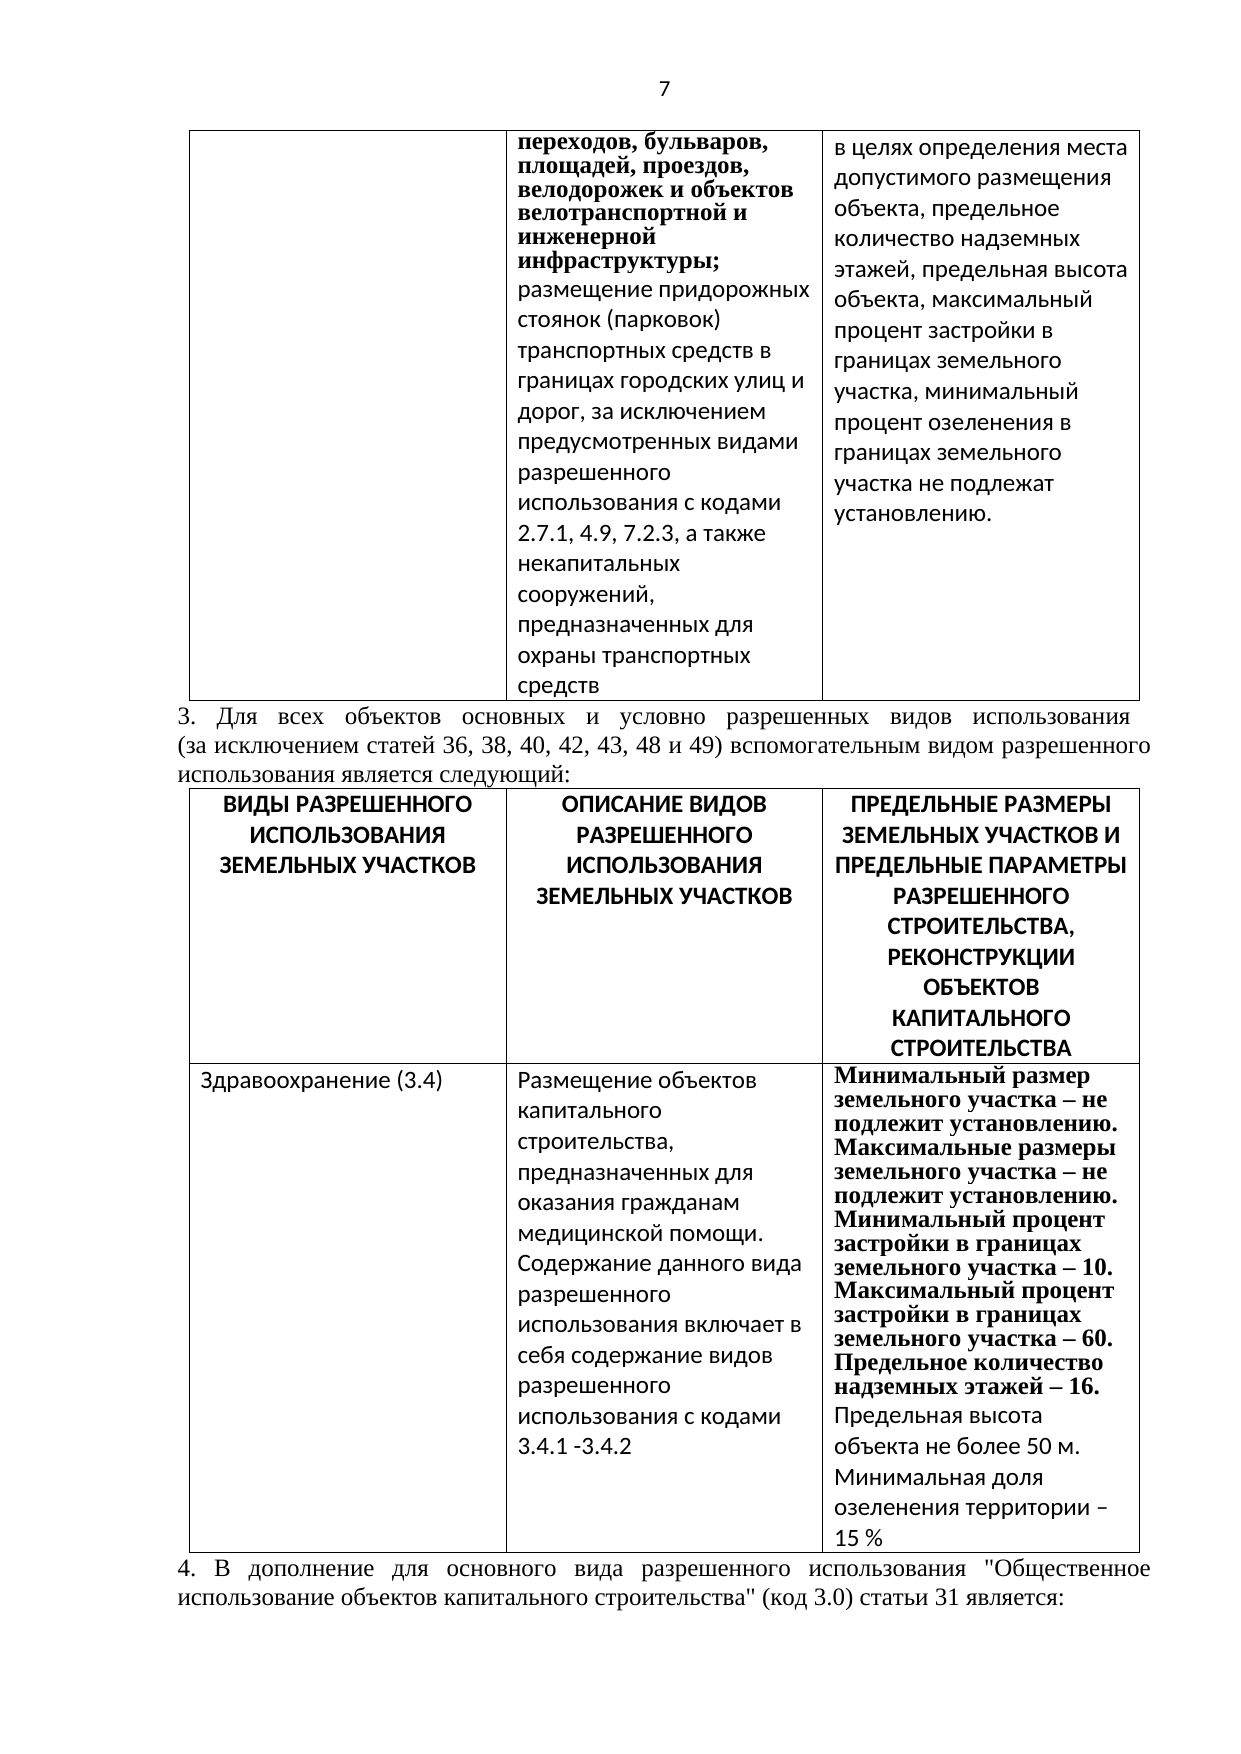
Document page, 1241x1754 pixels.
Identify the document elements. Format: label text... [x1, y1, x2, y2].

table_cell Здравоохранение (3.4) [190, 1064, 506, 1552]
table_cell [823, 131, 1139, 700]
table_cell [507, 131, 822, 700]
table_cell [190, 131, 506, 700]
text 4. В дополнение для основного вида разрешенного использования "Общественное использование объектов капитального строительства" (код 3.0) статьи 31 является: [177, 1553, 1152, 1611]
table_header ПРЕДЕЛЬНЫЕ РАЗМЕРЫ ЗЕМЕЛЬНЫХ УЧАСТКОВ И ПРЕДЕЛЬНЫЕ ПАРАМЕТРЫ РАЗРЕШЕННОГО СТРОИТЕЛЬСТВА, РЕКОНСТРУКЦИИ ОБЪЕКТОВ КАПИТАЛЬНОГО СТРОИТЕЛЬСТВА [823, 789, 1139, 1063]
table_header ОПИСАНИЕ ВИДОВ РАЗРЕШЕННОГО ИСПОЛЬЗОВАНИЯ ЗЕМЕЛЬНЫХ УЧАСТКОВ [507, 789, 822, 1063]
table_cell Минимальный размер земельного участка – не подлежит установлению. Максимальные размеры земельного участка – не подлежит установлению. Минимальный процент застройки в границах земельного участка – 10. Максимальный процент застройки в границах земельного участка – 60. Предельное количество надземных этажей – 16. Предельная высота объекта не более 50 м. Минимальная доля озеленения территории – 15 % [823, 1064, 1139, 1552]
text 3. Для всех объектов основных и условно разрешенных видов использования (за исключением статей 36, 38, 40, 42, 43, 48 и 49) вспомогательным видом разрешенного использования является следующий: [177, 701, 1152, 787]
table_cell Размещение объектов капитального строительства, предназначенных для оказания гражданам медицинской помощи. Содержание данного вида разрешенного использования включает в себя содержание видов разрешенного использования с кодами 3.4.1 -3.4.2 [507, 1064, 822, 1552]
table_header ВИДЫ РАЗРЕШЕННОГО ИСПОЛЬЗОВАНИЯ ЗЕМЕЛЬНЫХ УЧАСТКОВ [190, 789, 506, 1063]
